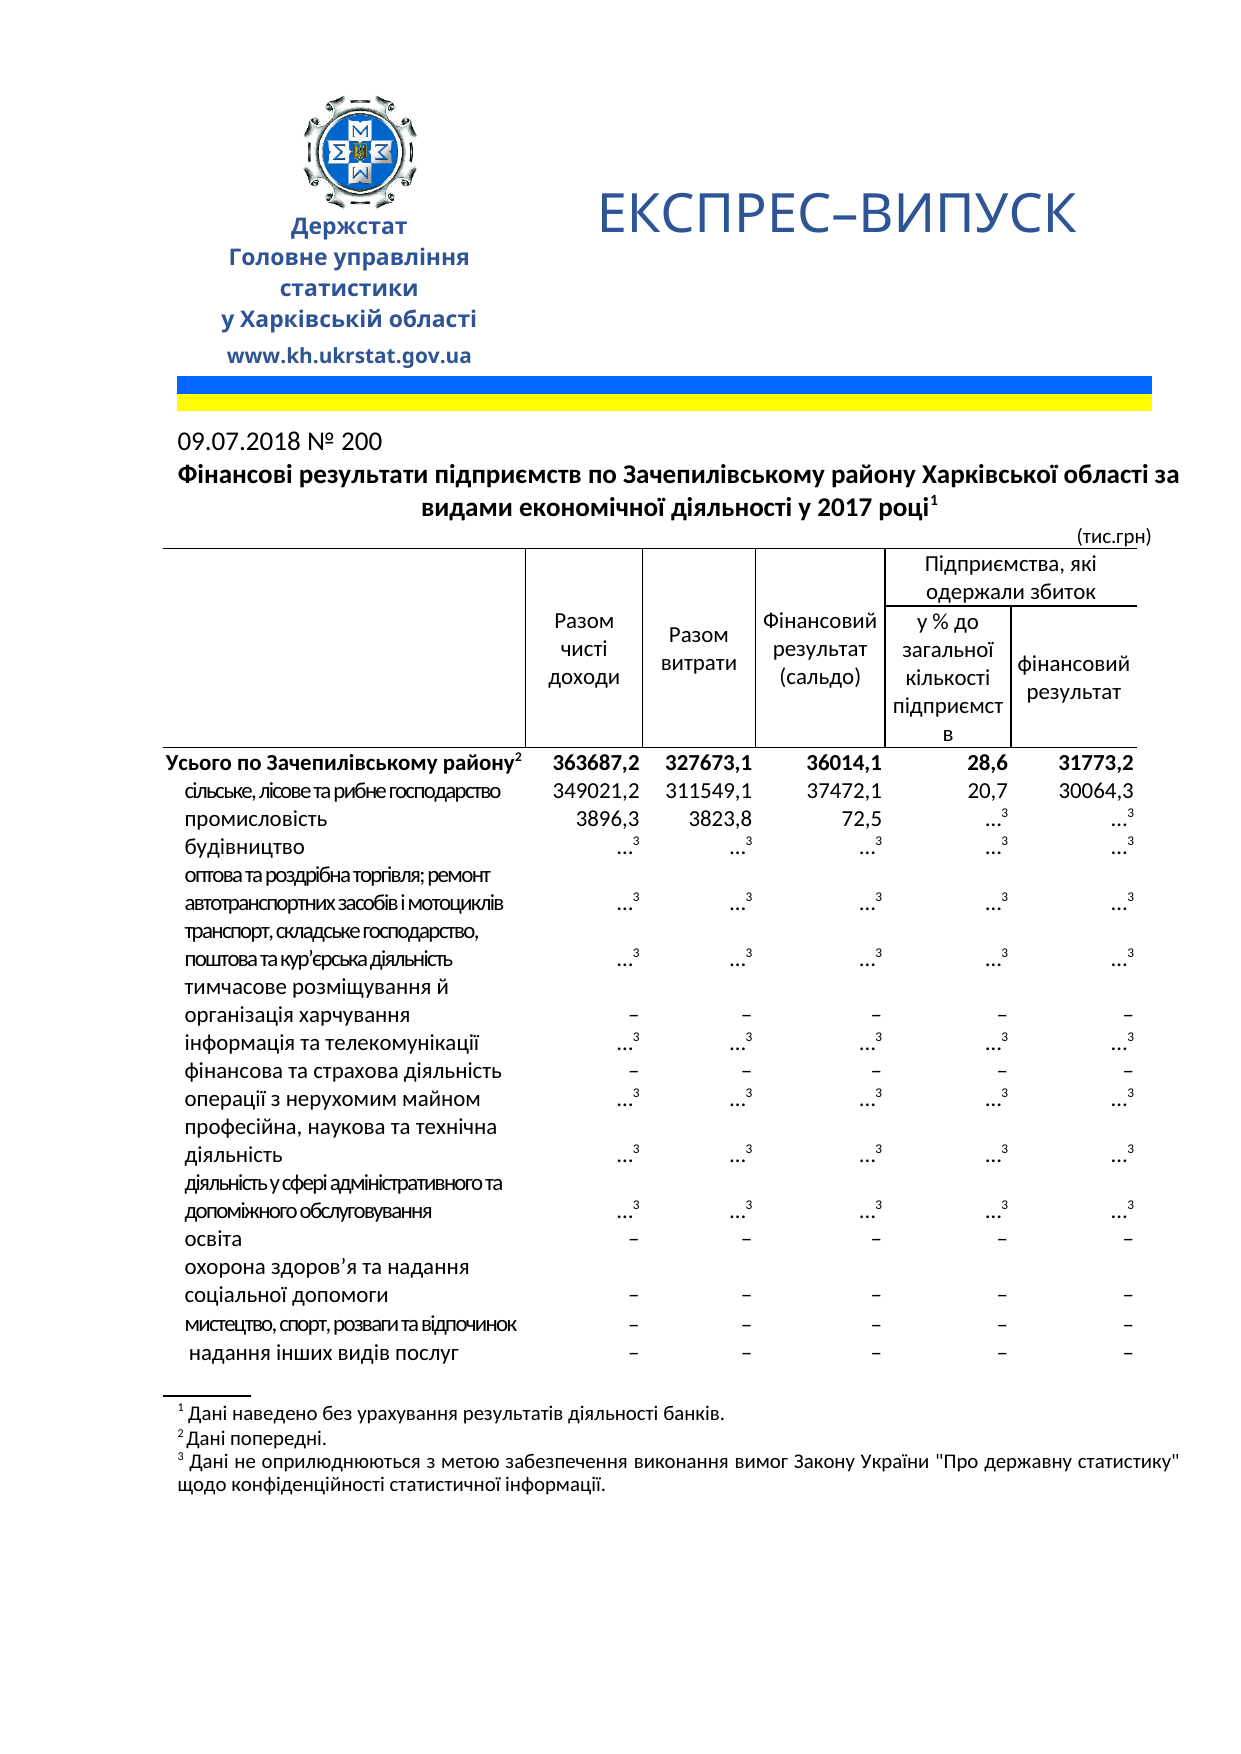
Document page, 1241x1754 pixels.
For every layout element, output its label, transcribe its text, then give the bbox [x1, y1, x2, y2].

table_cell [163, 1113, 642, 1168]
text (тис.грн) [177, 523, 1152, 548]
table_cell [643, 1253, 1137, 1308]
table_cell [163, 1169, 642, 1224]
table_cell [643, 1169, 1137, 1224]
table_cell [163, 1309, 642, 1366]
picture [302, 95, 418, 210]
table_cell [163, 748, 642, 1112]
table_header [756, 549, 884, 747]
text 1 Дані наведено без урахування результатів діяльності банків. [177, 1400, 1152, 1425]
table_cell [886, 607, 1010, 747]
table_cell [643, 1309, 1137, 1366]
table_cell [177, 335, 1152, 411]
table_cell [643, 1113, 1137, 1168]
text 09.07.2018 № 200 [177, 424, 1152, 457]
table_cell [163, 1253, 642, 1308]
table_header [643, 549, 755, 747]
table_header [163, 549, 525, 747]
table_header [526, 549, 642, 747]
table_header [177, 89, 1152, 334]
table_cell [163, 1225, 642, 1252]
text 2 Дані попередні. [177, 1425, 1152, 1451]
text Фінансові результати підприємств по Зачепилівському району Харківської області за видами економічної діяльності у 2017 році1 [177, 457, 1181, 523]
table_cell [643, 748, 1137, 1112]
text 3 Дані не оприлюднюються з метою забезпечення виконання вимог Закону України "Про державну статистику" щодо конфіденційності статистичної інформації. [177, 1451, 1181, 1496]
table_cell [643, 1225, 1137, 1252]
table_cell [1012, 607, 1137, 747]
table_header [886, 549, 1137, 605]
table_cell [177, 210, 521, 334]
